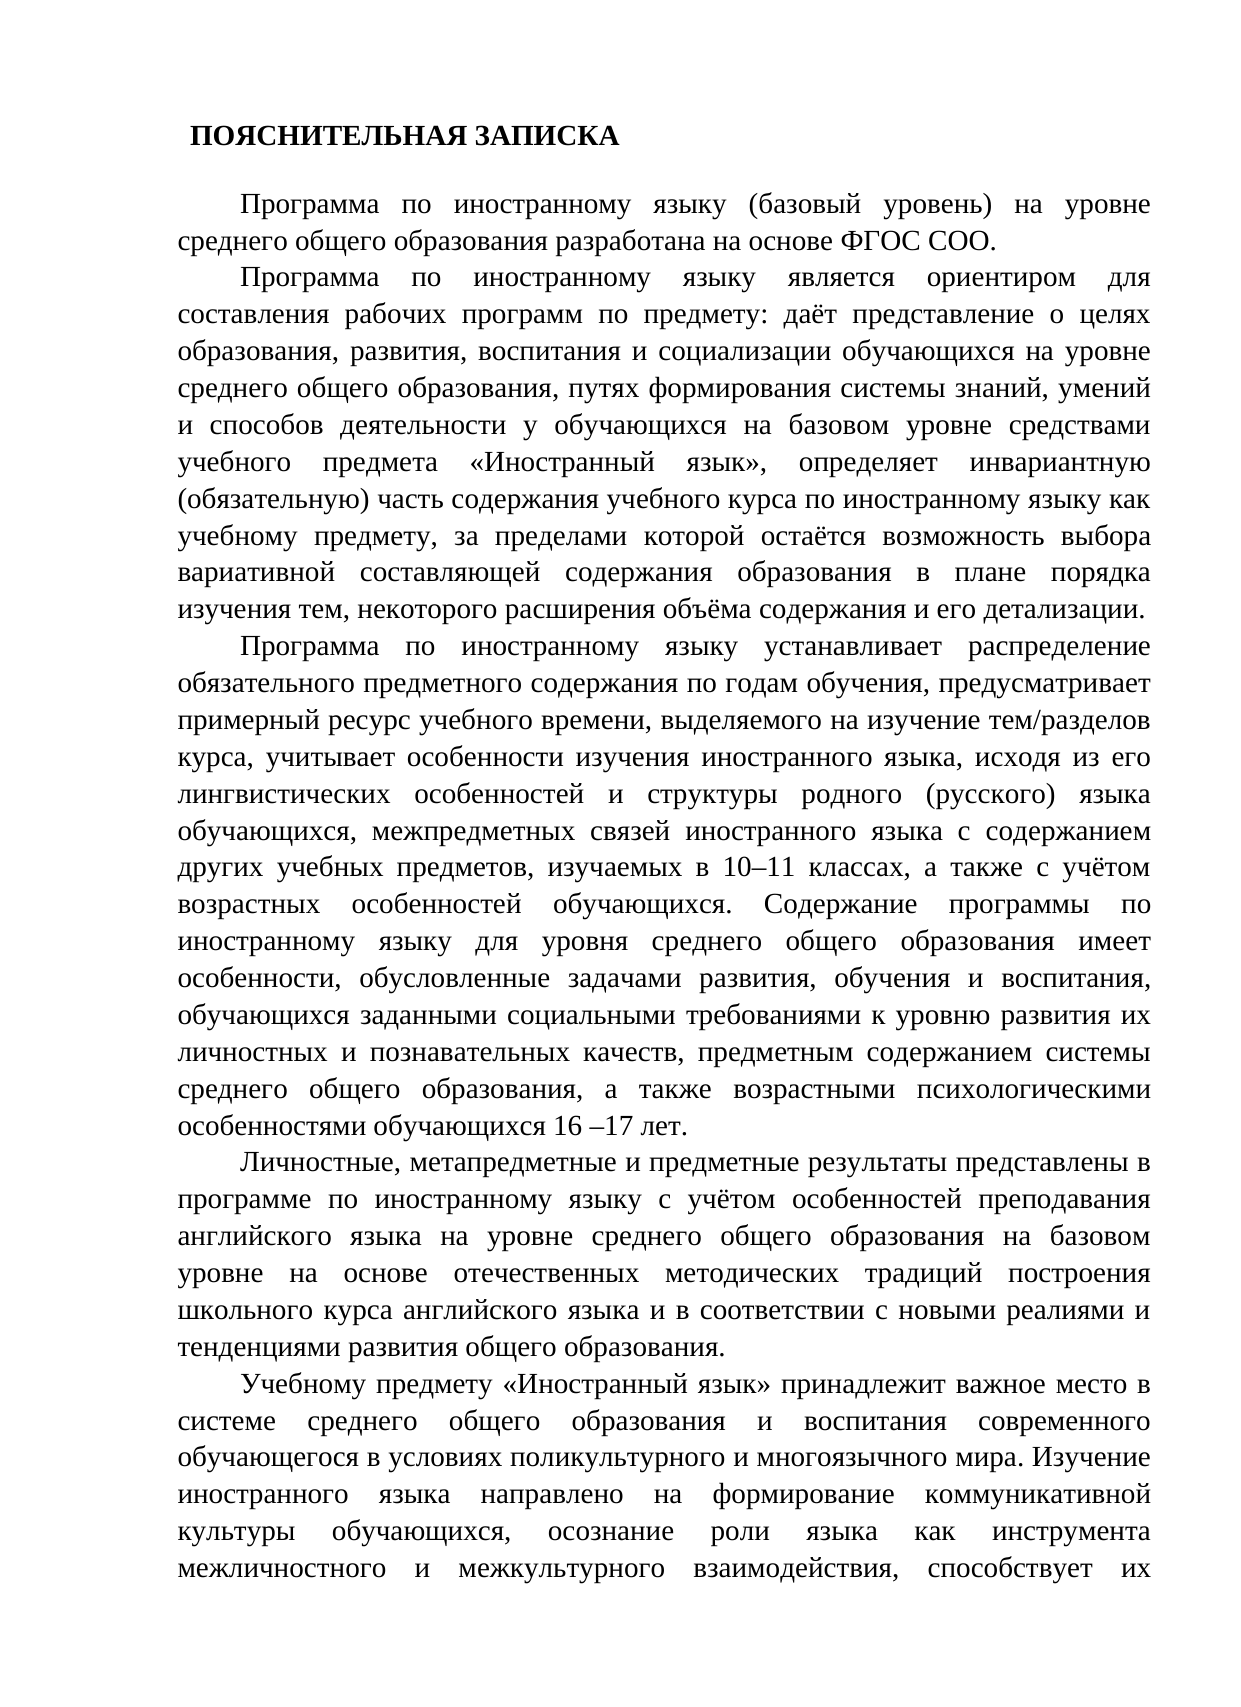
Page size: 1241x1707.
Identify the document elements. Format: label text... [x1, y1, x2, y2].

text Программа по иностранному языку является ориентиром для составления рабочих программ по предмету: даёт представление о целях образования, развития, воспитания и социализации обучающихся на уровне среднего общего образования, путях формирования системы знаний, умений и способов деятельности у обучающихся на базовом уровне средствами учебного предмета «Иностранный язык», определяет инвариантную (обязательную) часть содержания учебного курса по иностранному языку как учебному предмету, за пределами которой остаётся возможность выбора вариативной составляющей содержания образования в плане порядка изучения тем, некоторого расширения объёма содержания и его детализации. [177, 259, 1152, 625]
text Программа по иностранному языку устанавливает распределение обязательного предметного содержания по годам обучения, предусматривает примерный ресурс учебного времени, выделяемого на изучение тем/разделов курса, учитывает особенности изучения иностранного языка, исходя из его лингвистических особенностей и структуры родного (русского) языка обучающихся, межпредметных связей иностранного языка с содержанием других учебных предметов, изучаемых в 10–11 классах, а также с учётом возрастных особенностей обучающихся. Содержание программы по иностранному языку для уровня среднего общего образования имеет особенности, обусловленные задачами развития, обучения и воспитания, обучающихся заданными социальными требованиями к уровню развития их личностных и познавательных качеств, предметным содержанием системы среднего общего образования, а также возрастными психологическими особенностями обучающихся 16 –17 лет. [177, 628, 1152, 1141]
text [177, 1366, 1152, 1584]
text Личностные, метапредметные и предметные результаты представлены в программе по иностранному языку с учётом особенностей преподавания английского языка на уровне среднего общего образования на базовом уровне на основе отечественных методических традиций построения школьного курса английского языка и в соответствии с новыми реалиями и тенденциями развития общего образования. [177, 1144, 1152, 1362]
text ПОЯСНИТЕЛЬНАЯ ЗАПИСКА [190, 118, 1152, 152]
text Программа по иностранному языку (базовый уровень) на уровне среднего общего образования разработана на основе ФГОС СОО. [177, 186, 1152, 256]
